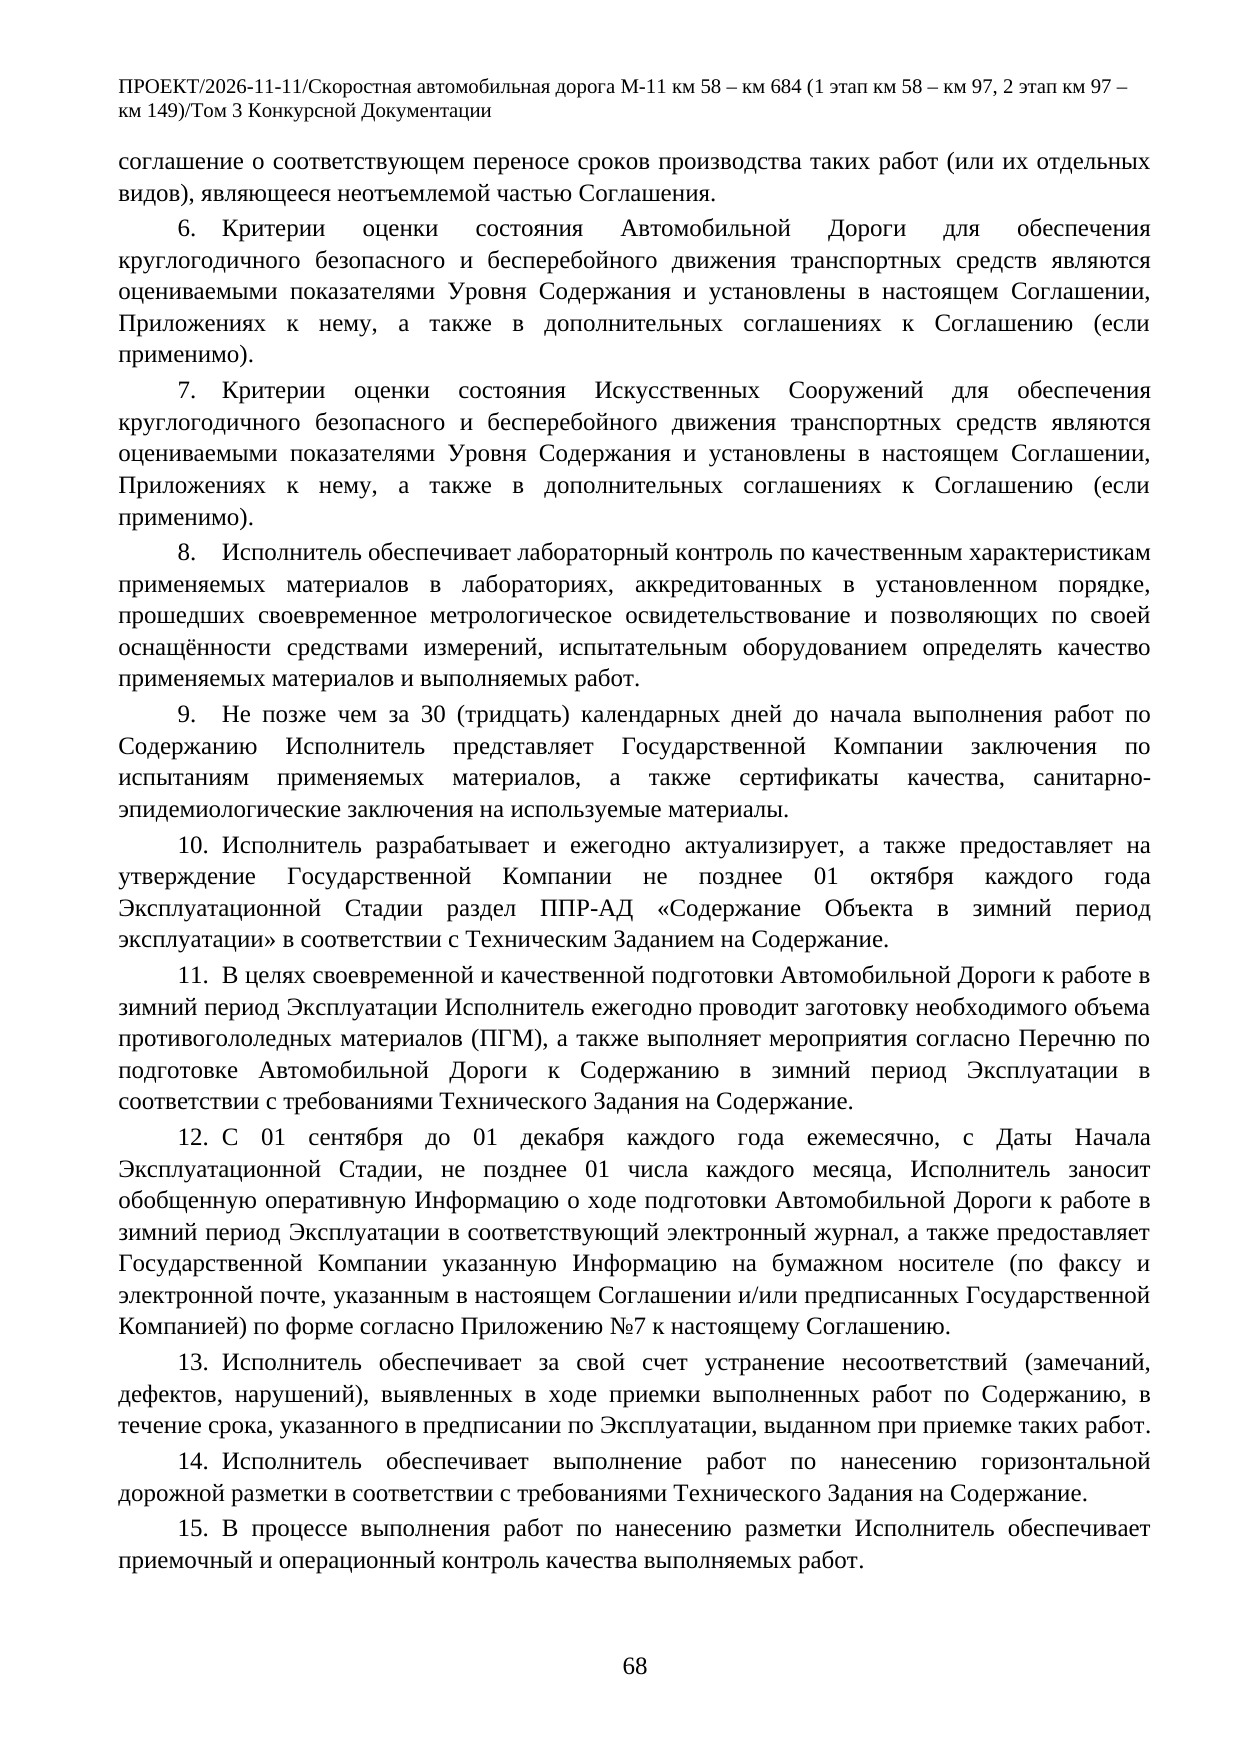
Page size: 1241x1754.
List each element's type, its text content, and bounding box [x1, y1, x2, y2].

subtitle В процессе выполнения работ по нанесению разметки Исполнитель обеспечивает приемочный и операционный контроль качества выполняемых работ. [118, 1513, 1152, 1574]
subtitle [118, 146, 1152, 206]
subtitle Исполнитель обеспечивает лабораторный контроль по качественным характеристикам применяемых материалов в лабораториях, аккредитованных в установленном порядке, прошедших своевременное метрологическое освидетельствование и позволяющих по своей оснащённости средствами измерений, испытательным оборудованием определять качество применяемых материалов и выполняемых работ. [118, 537, 1152, 692]
subtitle Не позже чем за 30 (тридцать) календарных дней до начала выполнения работ по Содержанию Исполнитель представляет Государственной Компании заключения по испытаниям применяемых материалов, а также сертификаты качества, санитарно-эпидемиологические заключения на используемые материалы. [118, 699, 1152, 823]
subtitle Исполнитель разрабатывает и ежегодно актуализирует, а также предоставляет на утверждение Государственной Компании не позднее 01 октября каждого года Эксплуатационной Стадии раздел ППР-АД «Содержание Объекта в зимний период эксплуатации» в соответствии с Техническим Заданием на Содержание. [118, 830, 1152, 953]
subtitle Исполнитель обеспечивает выполнение работ по нанесению горизонтальной дорожной разметки в соответствии с требованиями Технического Задания на Содержание. [118, 1446, 1152, 1506]
subtitle Критерии оценки состояния Автомобильной Дороги для обеспечения круглогодичного безопасного и бесперебойного движения транспортных средств являются оцениваемыми показателями Уровня Содержания и установлены в настоящем Соглашении, Приложениях к нему, а также в дополнительных соглашениях к Соглашению (если применимо). [118, 213, 1152, 368]
subtitle С 01 сентября до 01 декабря каждого года ежемесячно, с Даты Начала Эксплуатационной Стадии, не позднее 01 числа каждого месяца, Исполнитель заносит обобщенную оперативную Информацию о ходе подготовки Автомобильной Дороги к работе в зимний период Эксплуатации в соответствующий электронный журнал, а также предоставляет Государственной Компании указанную Информацию на бумажном носителе (по факсу и электронной почте, указанным в настоящем Соглашении и/или предписанных Государственной Компанией) по форме согласно Приложению №7 к настоящему Соглашению. [118, 1122, 1152, 1340]
subtitle Исполнитель обеспечивает за свой счет устранение несоответствий (замечаний, дефектов, нарушений), выявленных в ходе приемки выполненных работ по Содержанию, в течение срока, указанного в предписании по Эксплуатации, выданном при приемке таких работ. [118, 1347, 1152, 1439]
subtitle В целях своевременной и качественной подготовки Автомобильной Дороги к работе в зимний период Эксплуатации Исполнитель ежегодно проводит заготовку необходимого объема противогололедных материалов (ПГМ), а также выполняет мероприятия согласно Перечню по подготовке Автомобильной Дороги к Содержанию в зимний период Эксплуатации в соответствии с требованиями Технического Задания на Содержание. [118, 960, 1152, 1115]
subtitle Критерии оценки состояния Искусственных Сооружений для обеспечения круглогодичного безопасного и бесперебойного движения транспортных средств являются оцениваемыми показателями Уровня Содержания и установлены в настоящем Соглашении, Приложениях к нему, а также в дополнительных соглашениях к Соглашению (если применимо). [118, 375, 1152, 530]
